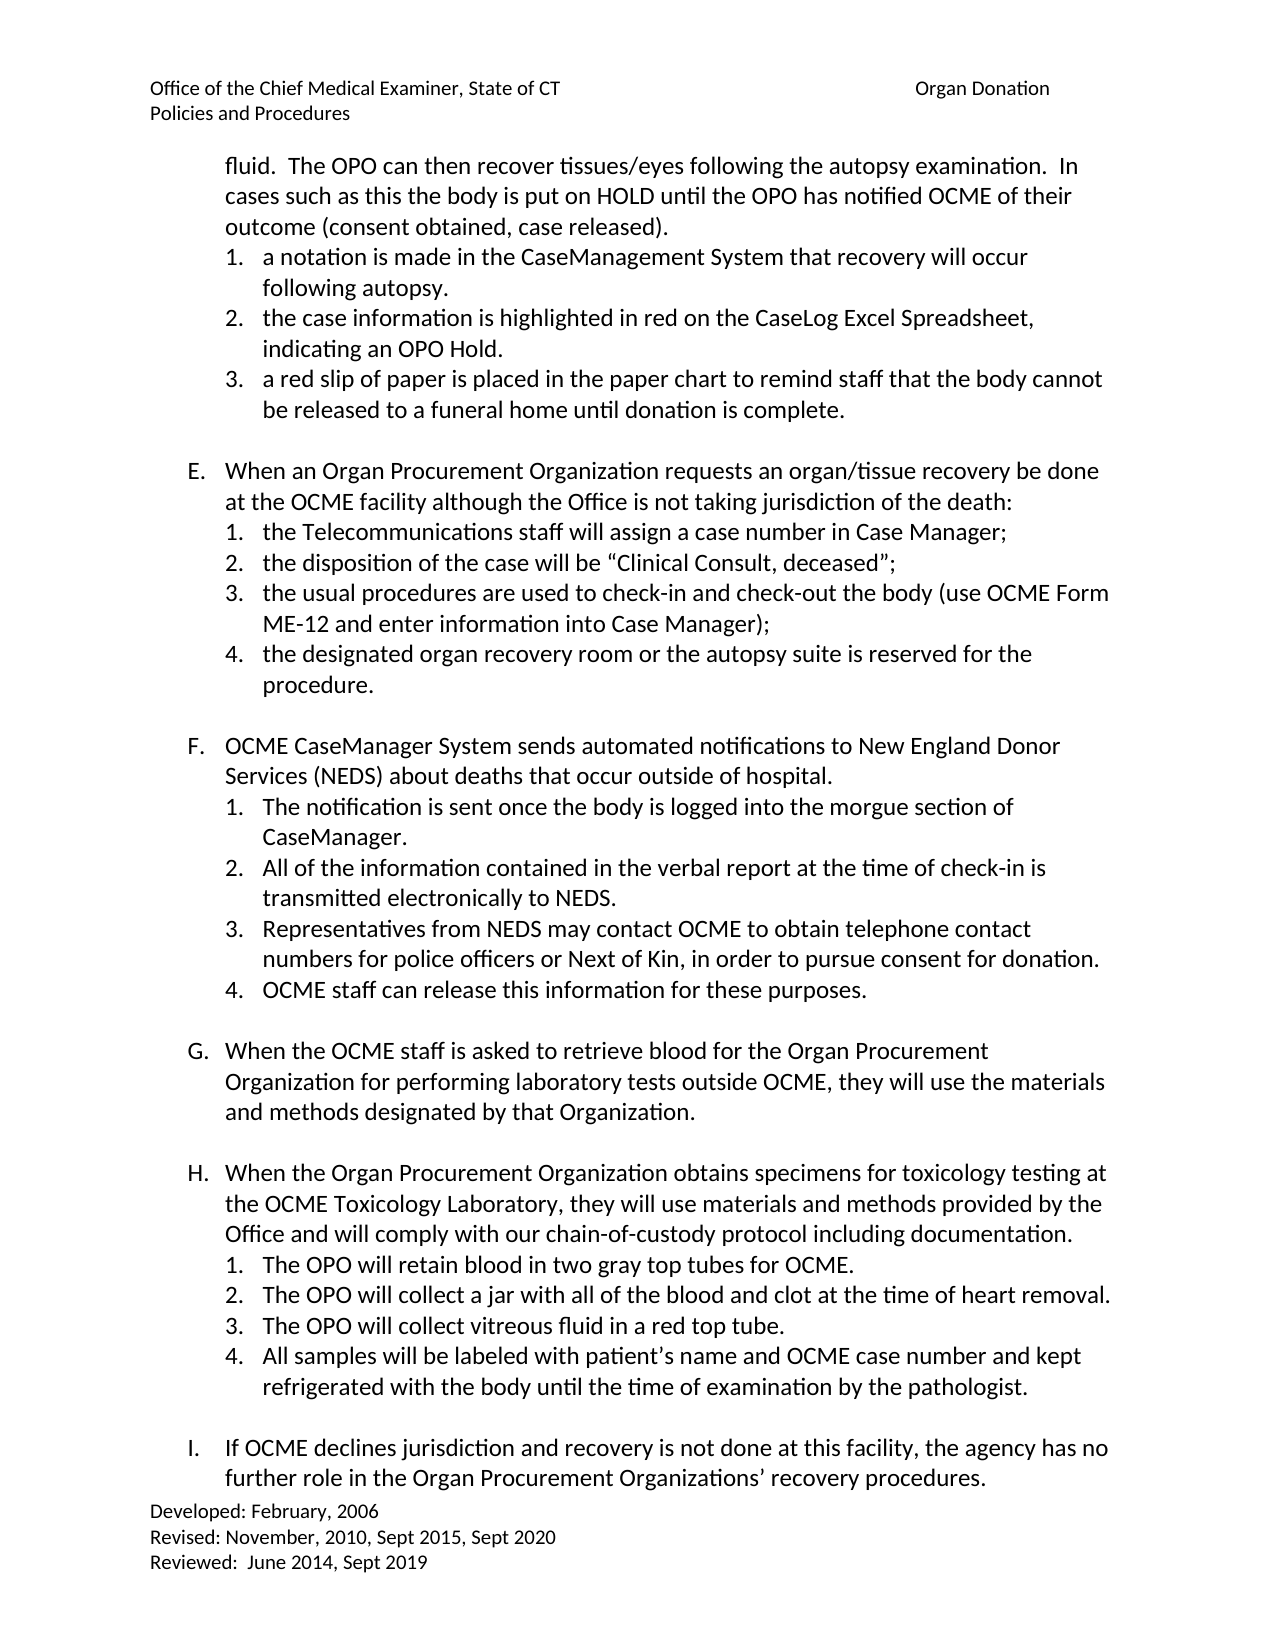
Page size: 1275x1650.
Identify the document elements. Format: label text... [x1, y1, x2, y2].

title 2. All of the information contained in the verbal report at the time of check-in is transmitted electronically to NEDS. [225, 852, 1125, 913]
title 2. The OPO will collect a jar with all of the blood and clot at the time of heart removal. [187, 1279, 1125, 1310]
title 1. The OPO will retain blood in two gray top tubes for OCME. [187, 1249, 1125, 1279]
title E. When an Organ Procurement Organization requests an organ/tissue recovery be done at the OCME facility although the Office is not taking jurisdiction of the death: [187, 455, 1125, 516]
title 3. The OPO will collect vitreous fluid in a red top tube. [187, 1310, 1125, 1340]
title G. When the OCME staff is asked to retrieve blood for the Organ Procurement Organization for performing laboratory tests outside OCME, they will use the materials and methods designated by that Organization. [187, 1035, 1125, 1127]
title 4. All samples will be labeled with patient’s name and OCME case number and kept refrigerated with the body until the time of examination by the pathologist. [225, 1340, 1125, 1401]
title 3. Representatives from NEDS may contact OCME to obtain telephone contact numbers for police officers or Next of Kin, in order to pursue consent for donation. [225, 913, 1125, 974]
title 2. the case information is highlighted in red on the CaseLog Excel Spreadsheet, indicating an OPO Hold. [225, 303, 1125, 364]
title 1. The notification is sent once the body is logged into the morgue section of CaseManager. [225, 791, 1125, 852]
title 1. the Telecommunications staff will assign a case number in Case Manager; [187, 516, 1125, 547]
title 3. the usual procedures are used to check-in and check-out the body (use OCME Form ME-12 and enter information into Case Manager); [225, 577, 1125, 638]
title I. If OCME declines jurisdiction and recovery is not done at this facility, the agency has no further role in the Organ Procurement Organizations’ recovery procedures. [187, 1432, 1125, 1493]
title 4. the designated organ recovery room or the autopsy suite is reserved for the procedure. [225, 638, 1125, 699]
title H. When the Organ Procurement Organization obtains specimens for toxicology testing at the OCME Toxicology Laboratory, they will use materials and methods provided by the Office and will comply with our chain-of-custody protocol including documentation. [187, 1157, 1125, 1249]
title 1. a notation is made in the CaseManagement System that recovery will occur following autopsy. [225, 242, 1125, 303]
title 2. the disposition of the case will be “Clinical Consult, deceased”; [187, 547, 1125, 577]
title 3. a red slip of paper is placed in the paper chart to remind staff that the body cannot be released to a funeral home until donation is complete. [225, 364, 1125, 425]
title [187, 150, 1125, 242]
title F. OCME CaseManager System sends automated notifications to New England Donor Services (NEDS) about deaths that occur outside of hospital. [187, 730, 1125, 791]
title 4. OCME staff can release this information for these purposes. [225, 974, 1125, 1004]
